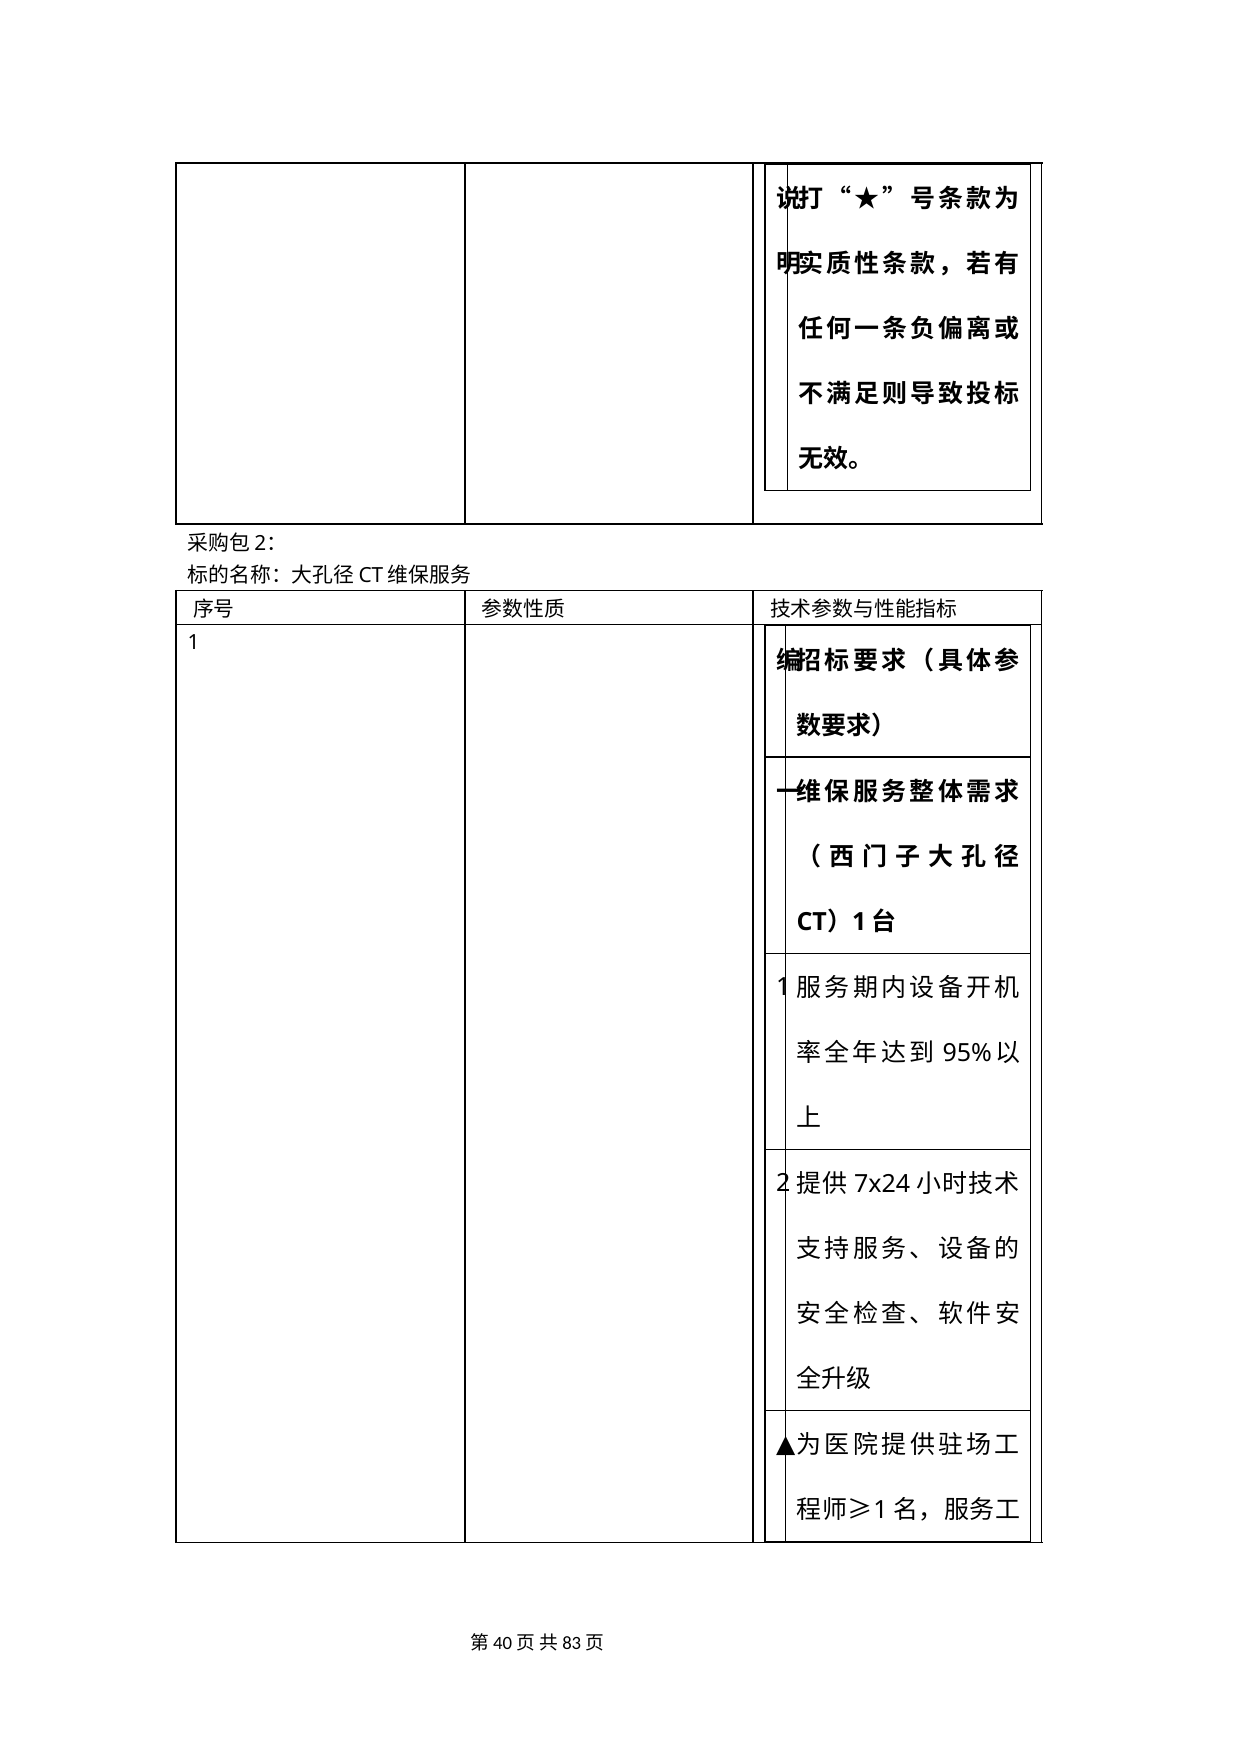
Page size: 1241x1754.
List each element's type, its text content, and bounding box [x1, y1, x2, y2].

table_header 参数性质 [466, 591, 752, 624]
table_cell [766, 1411, 785, 1541]
text 标的名称：大孔径CT维保服务 [187, 557, 1053, 590]
table_cell [754, 164, 1041, 523]
table_cell [766, 1150, 785, 1410]
table_cell [786, 1411, 1030, 1541]
table_cell 1 [177, 625, 464, 1542]
table_cell [1031, 625, 1041, 1542]
table_header 技术参数与性能指标 [754, 591, 1041, 624]
table_cell [766, 954, 785, 1149]
table_cell [466, 625, 752, 1542]
table_cell [766, 758, 785, 953]
table_cell [754, 625, 764, 1542]
table_cell [786, 954, 1030, 1149]
table_cell [466, 164, 752, 523]
table_cell [766, 626, 785, 756]
table_cell [786, 758, 1030, 953]
table_header 序号 [177, 591, 464, 624]
table_cell [786, 626, 1030, 756]
table_cell [786, 1150, 1030, 1410]
text 采购包2： [187, 525, 1053, 557]
table_cell 1 [177, 164, 464, 523]
